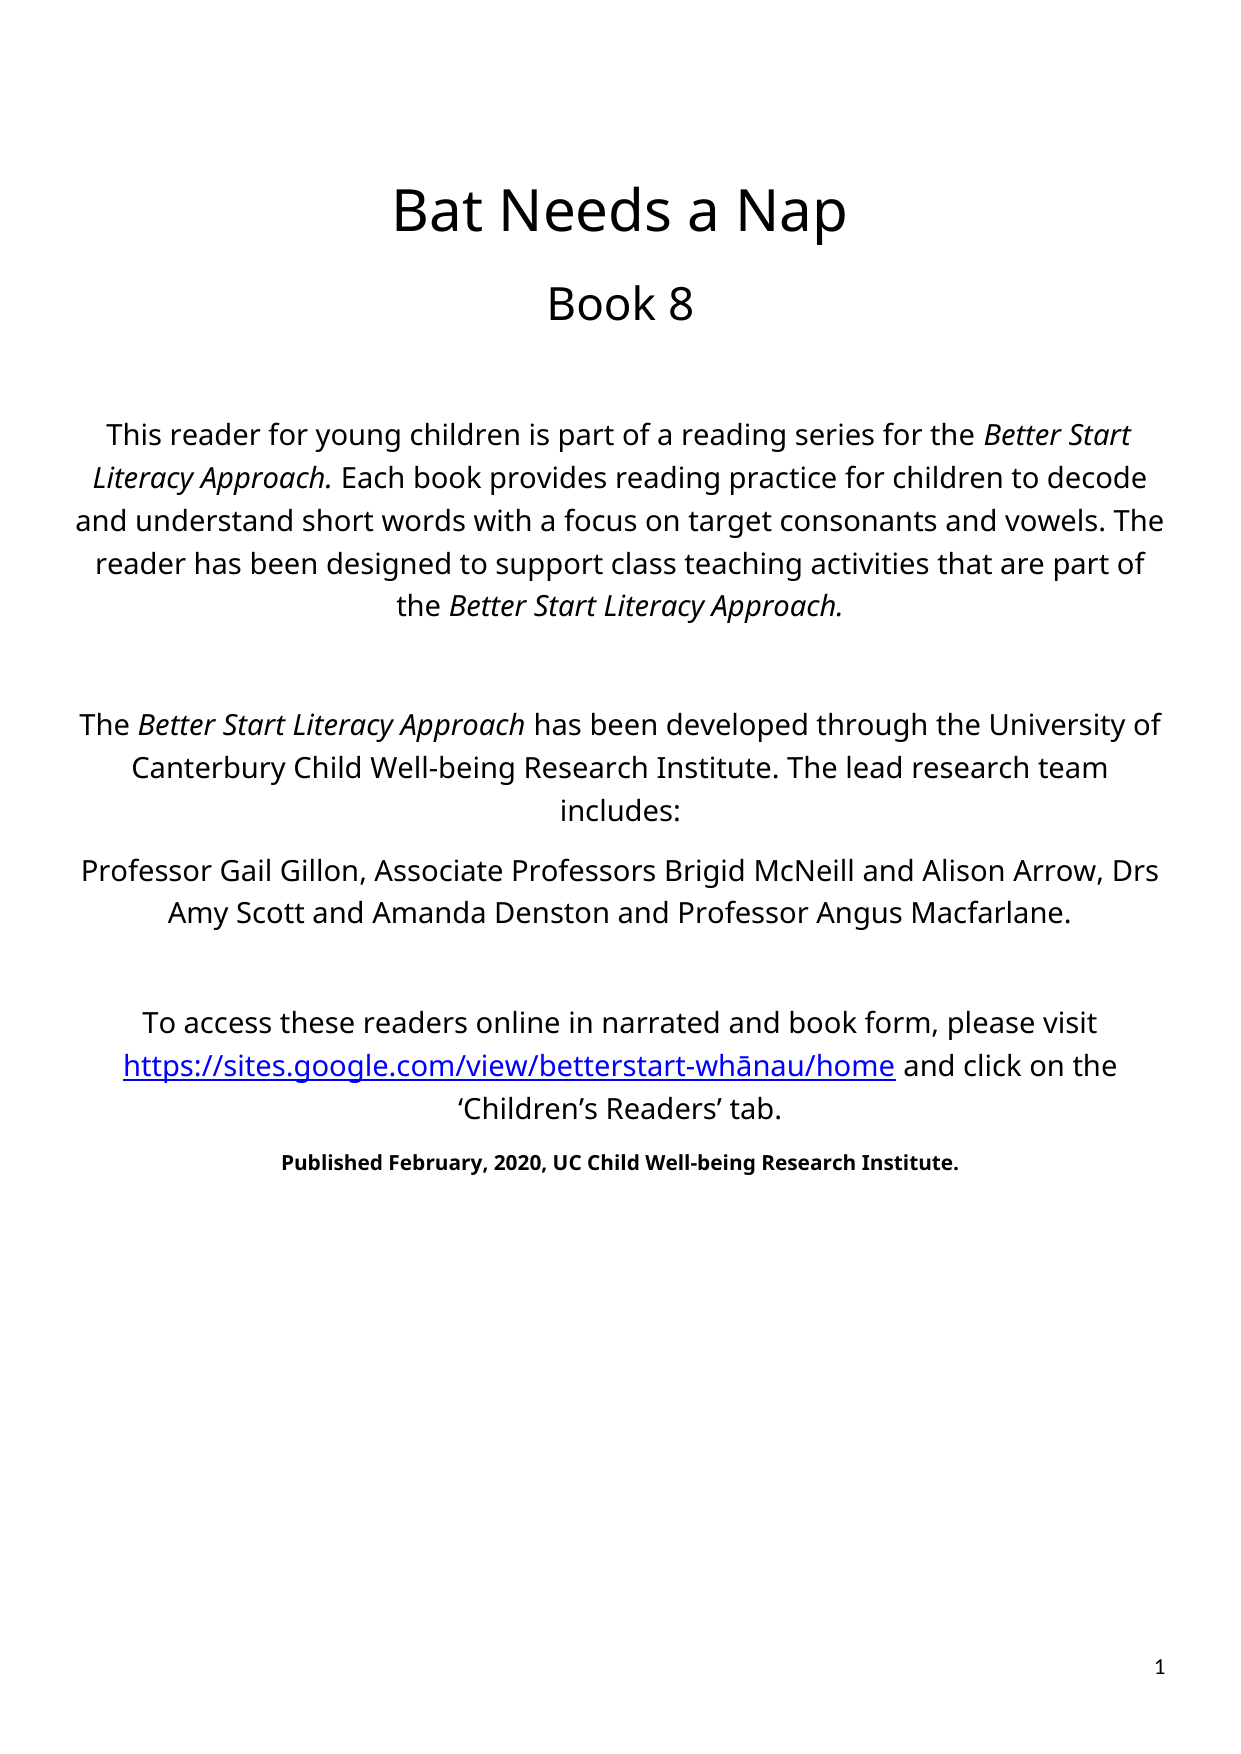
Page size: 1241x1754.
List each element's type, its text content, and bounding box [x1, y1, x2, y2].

text Published February, 2020, UC Child Well-being Research Institute. [75, 1148, 1165, 1176]
text This reader for young children is part of a reading series for the Better Start Literacy Approach. Each book provides reading practice for children to decode and understand short words with a focus on target consonants and vowels. The reader has been designed to support class teaching activities that are part of the Better Start Literacy Approach. [75, 414, 1165, 625]
text Professor Gail Gillon, Associate Professors Brigid McNeill and Alison Arrow, Drs Amy Scott and Amanda Denston and Professor Angus Macfarlane. [75, 850, 1165, 932]
text Book 8 [75, 271, 1165, 333]
text Bat Needs a Nap [75, 168, 1165, 248]
text The Better Start Literacy Approach has been developed through the University of Canterbury Child Well-being Research Institute. The lead research team includes: [75, 705, 1165, 830]
text To access these readers online in narrated and book form, please visit https://sites.google.com/view/betterstart-whānau/home and click on the ‘Children’s Readers’ tab. [75, 1002, 1165, 1128]
